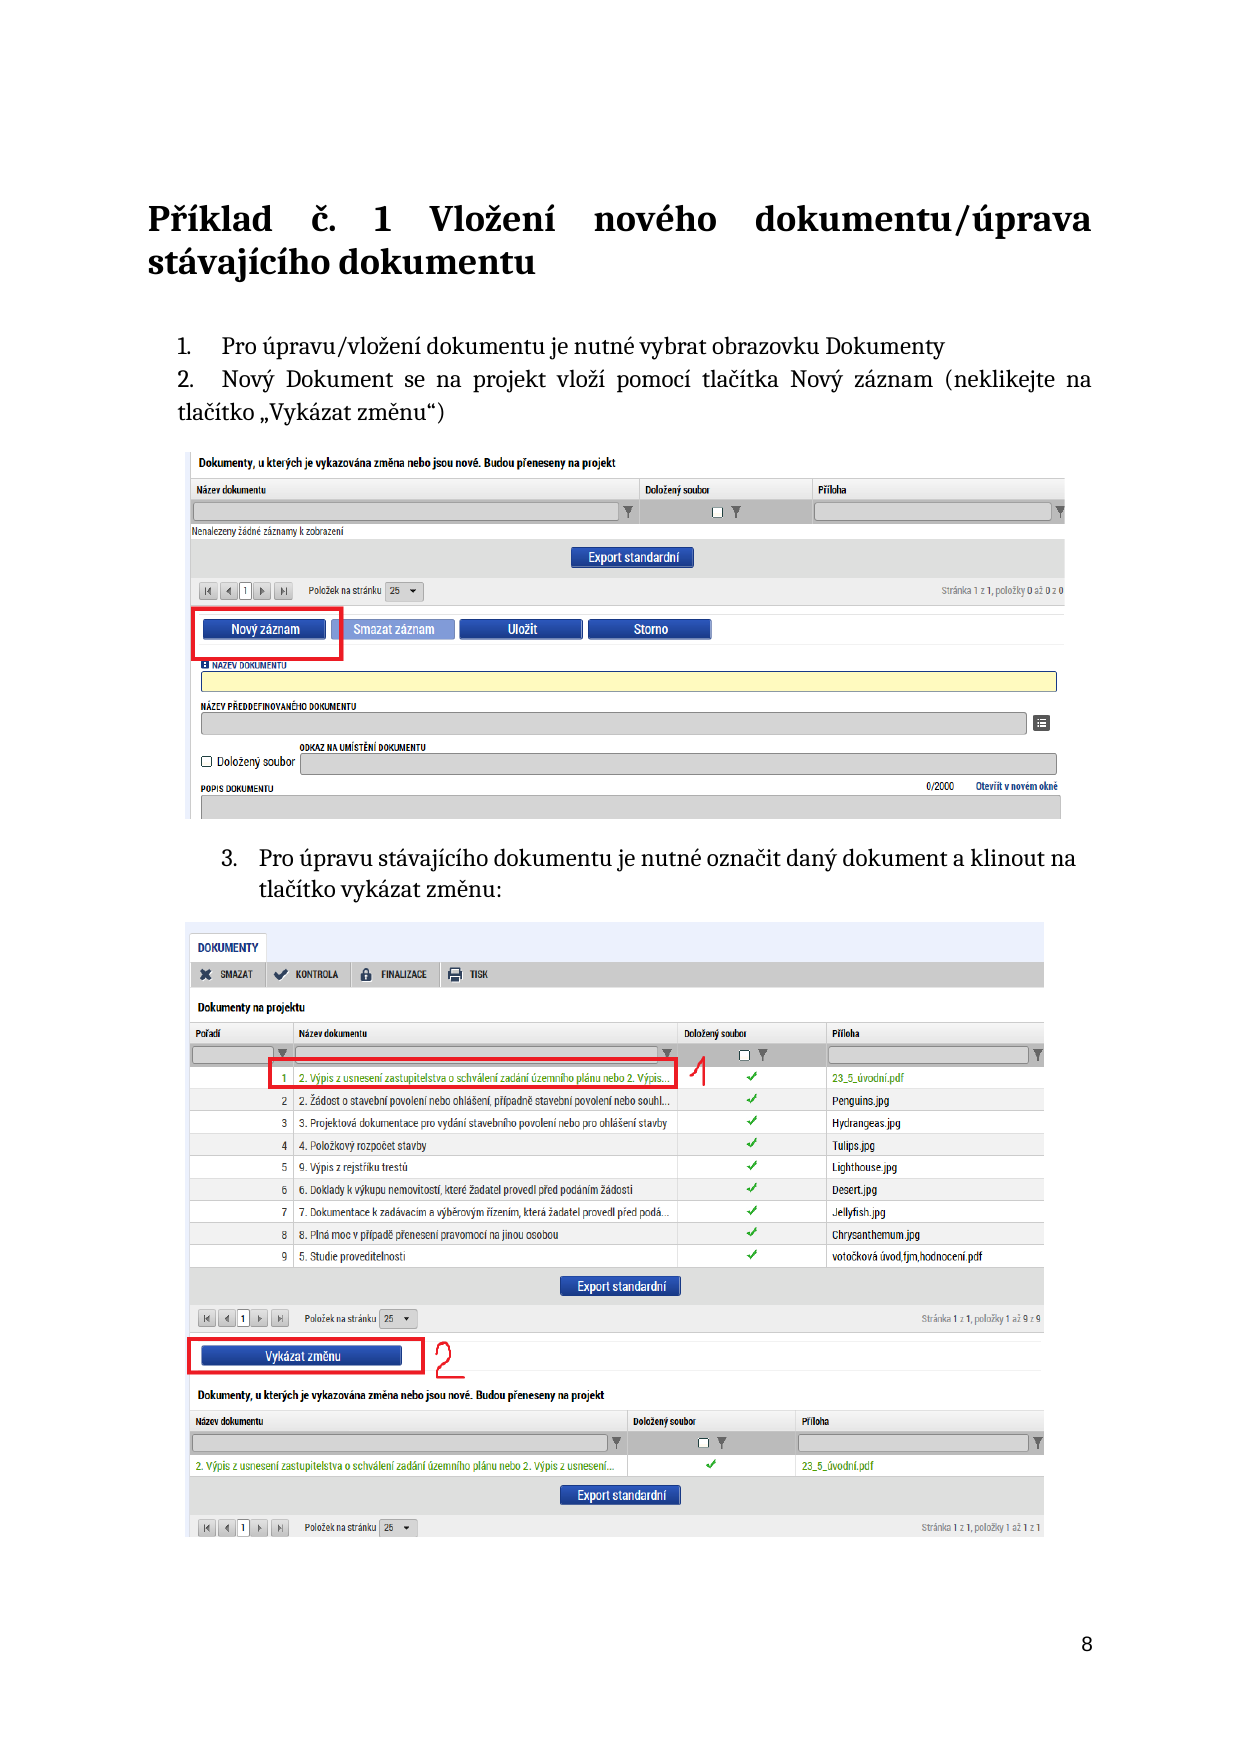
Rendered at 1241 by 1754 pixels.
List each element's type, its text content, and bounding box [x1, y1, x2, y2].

list Nový Dokument se na projekt vloží pomocí tlačítka Nový záznam (neklikejte na tlačítko „Vykázat změnu“) [177, 365, 1093, 427]
picture [185, 452, 1065, 819]
subtitle Příklad č. 1 Vložení nového dokumentu/úprava stávajícího dokumentu [148, 198, 1093, 284]
list Pro úpravu/vložení dokumentu je nutné vybrat obrazovku Dokumenty [177, 332, 1093, 361]
picture [185, 922, 1044, 1537]
list Pro úpravu stávajícího dokumentu je nutné označit daný dokument a klinout na tlačítko vykázat změnu: [221, 843, 1093, 903]
